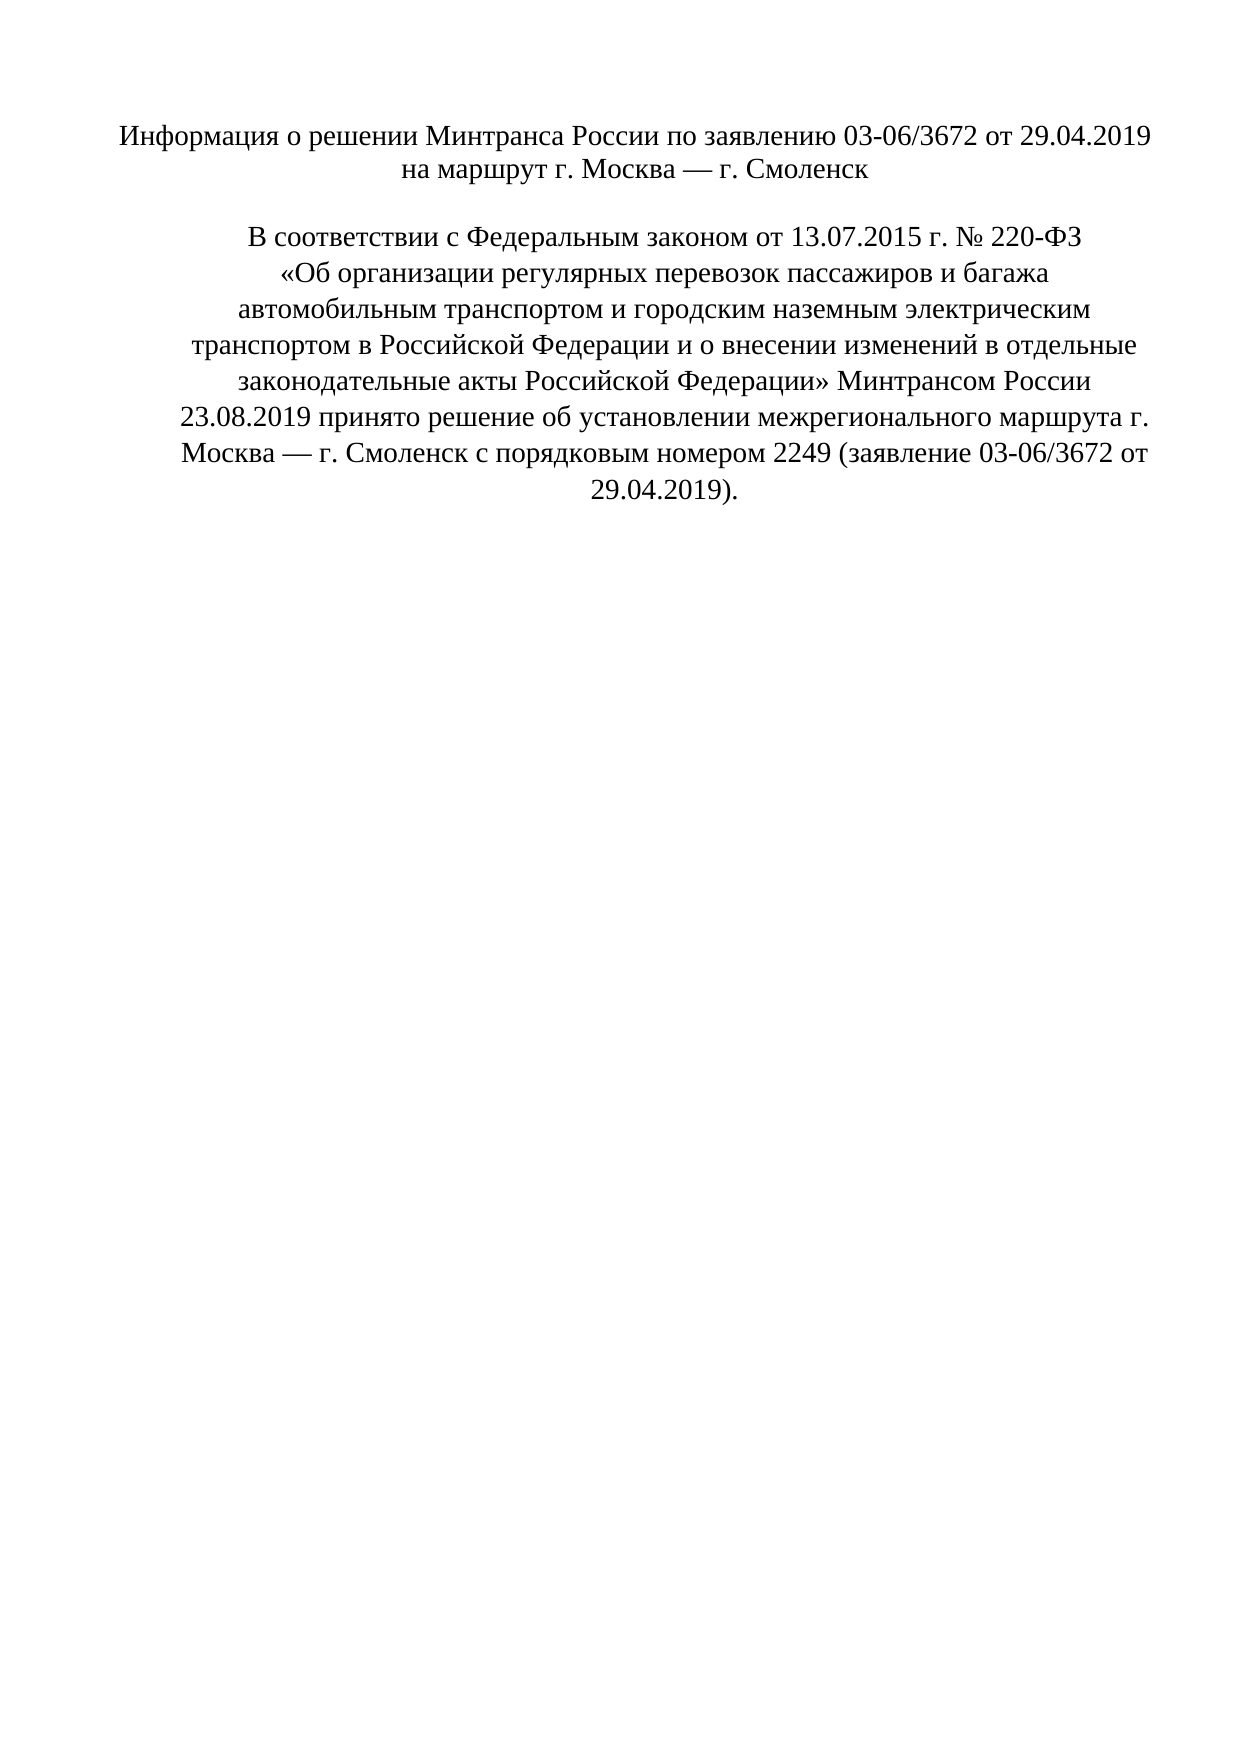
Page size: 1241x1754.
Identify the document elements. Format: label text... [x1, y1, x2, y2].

text В соответствии с Федеральным законом от 13.07.2015 г. № 220-ФЗ «Об организации регулярных перевозок пассажиров и багажа автомобильным транспортом и городским наземным электрическим транспортом в Российской Федерации и о внесении изменений в отдельные законодательные акты Российской Федерации» Минтрансом России 23.08.2019 принято решение об установлении межрегионального маршрута г. Москва — г. Смоленск с порядковым номером 2249 (заявление 03-06/3672 от 29.04.2019). [177, 219, 1152, 505]
text Информация о решении Минтранса России по заявлению 03-06/3672 от 29.04.2019 на маршрут г. Москва — г. Смоленск [118, 118, 1152, 185]
